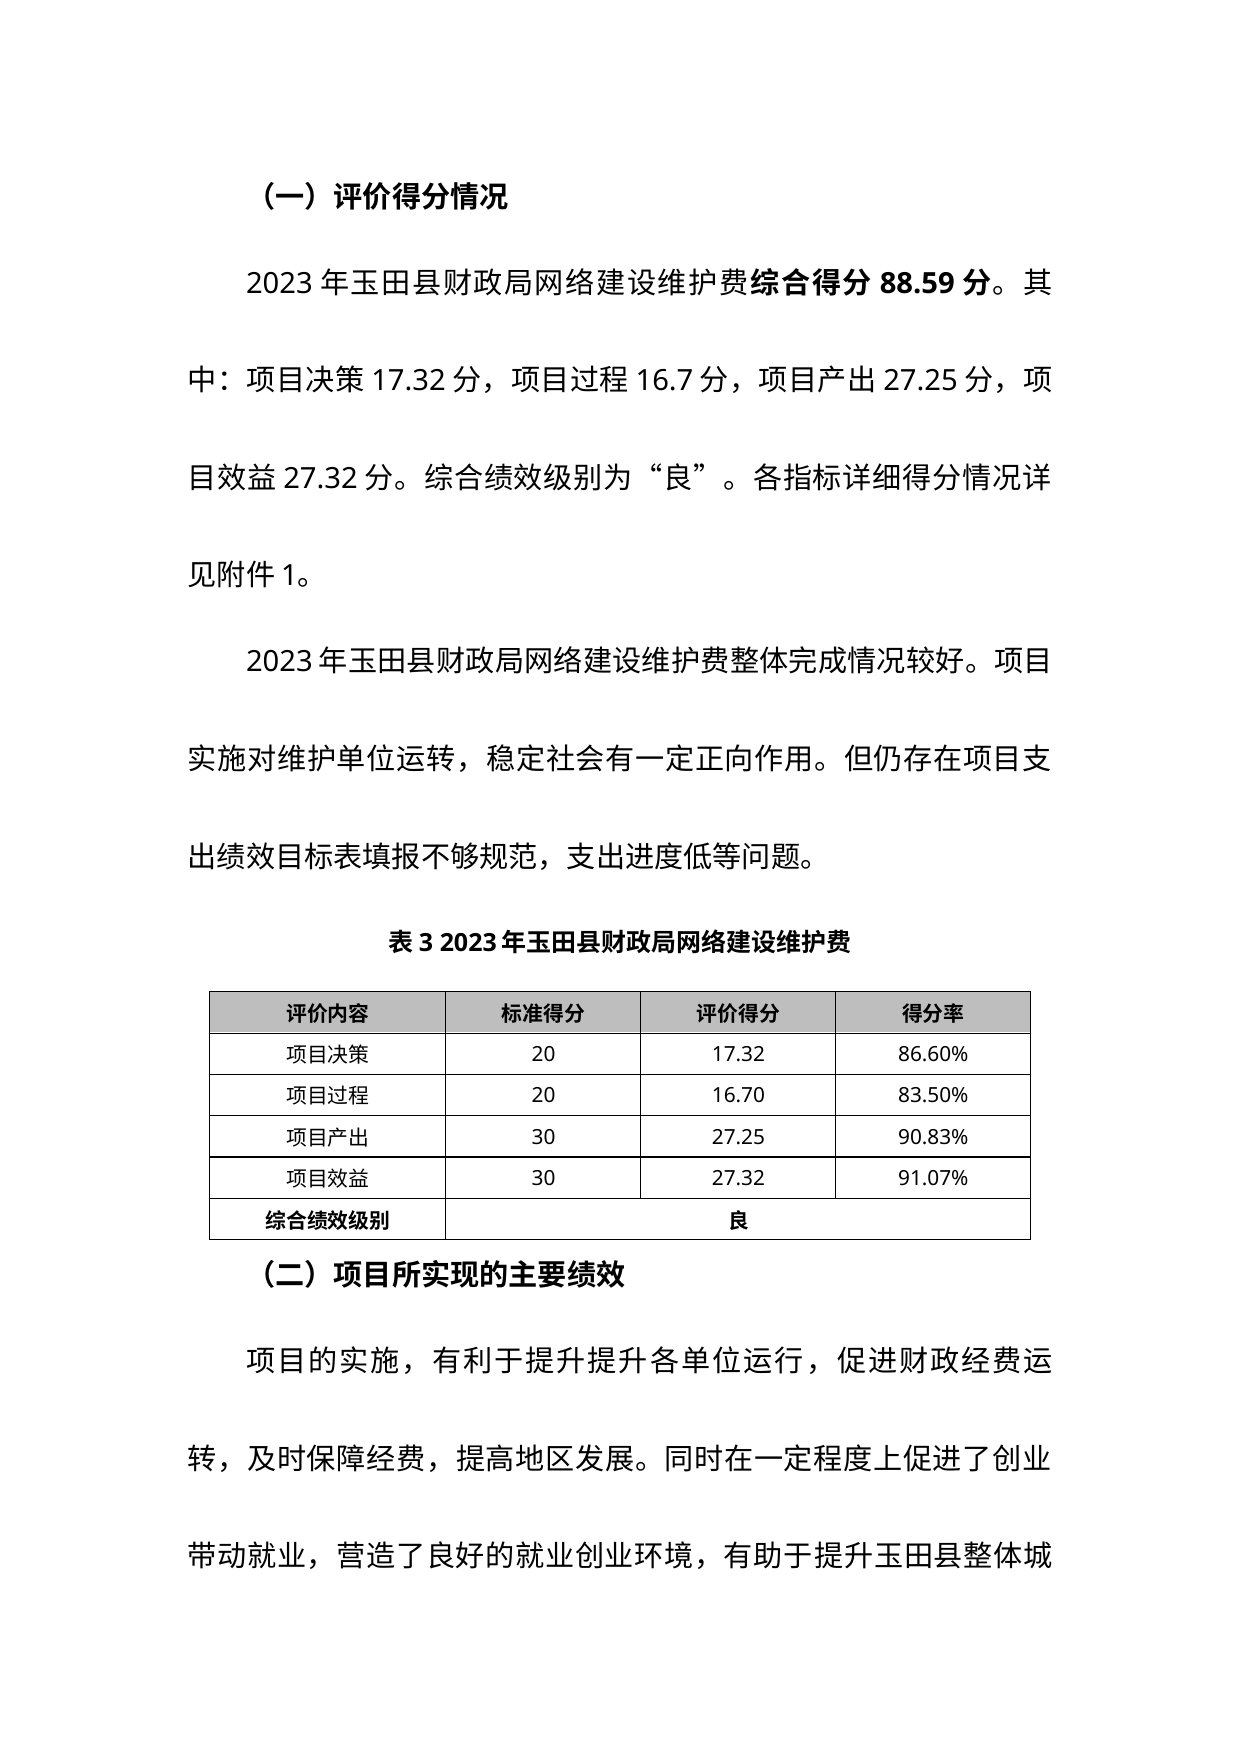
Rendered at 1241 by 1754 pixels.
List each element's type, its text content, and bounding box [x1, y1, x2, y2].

table_header 评价内容 [210, 992, 445, 1032]
table_header 评价得分 [641, 992, 835, 1032]
table_cell 90.83% [836, 1116, 1030, 1156]
text （一）评价得分情况 [187, 162, 1053, 227]
text 2023年玉田县财政局网络建设维护费综合得分88.59分。其中：项目决策17.32分，项目过程16.7分，项目产出27.25分，项目效益27.32分。综合绩效级别为“良”。各指标详细得分情况详见附件1。 [187, 248, 1053, 606]
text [187, 1326, 1053, 1586]
table_cell 17.32 [641, 1034, 835, 1074]
table_cell 27.32 [641, 1158, 835, 1198]
table_cell 30 [446, 1116, 640, 1156]
table_cell 86.60% [836, 1034, 1030, 1074]
text （二）项目所实现的主要绩效 [187, 1240, 1053, 1305]
table_cell 27.25 [641, 1116, 835, 1156]
table_cell 16.70 [641, 1075, 835, 1115]
table_cell 项目效益 [210, 1158, 445, 1198]
table_cell 30 [446, 1158, 640, 1198]
text 表3 2023年玉田县财政局网络建设维护费 [187, 908, 1053, 973]
table_cell 20 [446, 1075, 640, 1115]
table_cell 91.07% [836, 1158, 1030, 1198]
table_cell 83.50% [836, 1075, 1030, 1115]
table_cell 综合绩效级别 [210, 1199, 445, 1239]
table_cell 20 [446, 1034, 640, 1074]
table_cell 项目过程 [210, 1075, 445, 1115]
table_cell 项目产出 [210, 1116, 445, 1156]
text 2023年玉田县财政局网络建设维护费整体完成情况较好。项目实施对维护单位运转，稳定社会有一定正向作用。但仍存在项目支出绩效目标表填报不够规范，支出进度低等问题。 [187, 627, 1053, 887]
table_cell 良 [446, 1199, 1030, 1239]
table_header 得分率 [836, 992, 1030, 1032]
table_header 标准得分 [446, 992, 640, 1032]
table_cell 项目决策 [210, 1034, 445, 1074]
